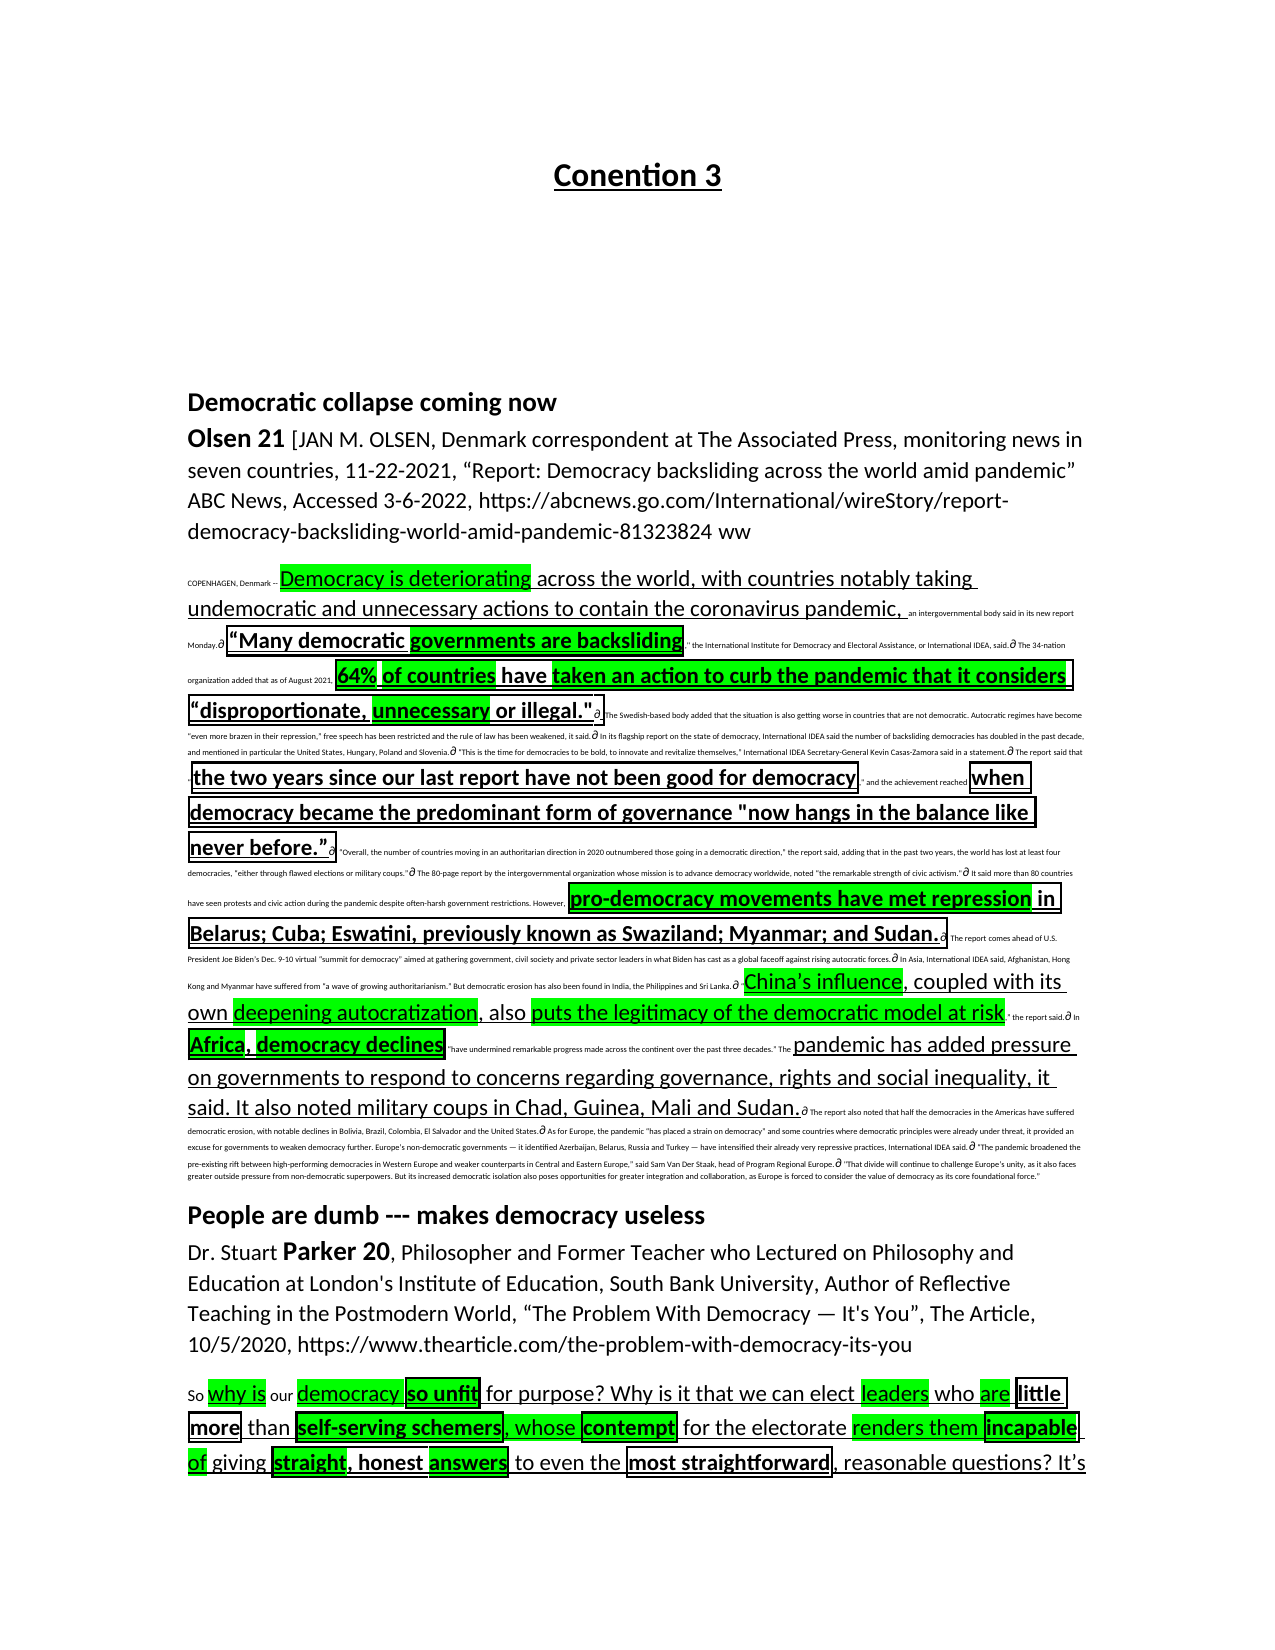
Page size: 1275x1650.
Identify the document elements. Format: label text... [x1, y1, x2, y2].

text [187, 1377, 1087, 1478]
text Olsen 21 [JAN M. OLSEN, Denmark correspondent at The Associated Press, monitoring news in seven countries, 11-22-2021, “Report: Democracy backsliding across the world amid pandemic” ABC News, Accessed 3-6-2022, https://abcnews.go.com/International/wireStory/report-democracy-backsliding-world-amid-pandemic-81323824 ww [187, 421, 1087, 545]
subtitle Democratic collapse coming now [187, 386, 1087, 419]
subtitle People are dumb --- makes democracy useless [187, 1198, 1087, 1232]
subtitle Conention 3 [187, 154, 1087, 195]
text Dr. Stuart Parker 20, Philosopher and Former Teacher who Lectured on Philosophy and Education at London's Institute of Education, South Bank University, Author of Reflective Teaching in the Postmodern World, “The Problem With Democracy — It's You”, The Article, 10/5/2020, https://www.thearticle.com/the-problem-with-democracy-its-you [187, 1234, 1087, 1358]
text COPENHAGEN, Denmark -- Democracy is deteriorating across the world, with countries notably taking undemocratic and unnecessary actions to contain the coronavirus pandemic, an intergovernmental body said in its new report Monday.∂ “Many democratic governments are backsliding," the International Institute for Democracy and Electoral Assistance, or International IDEA, said.∂ The 34-nation organization added that as of August 2021, 64% of countries have taken an action to curb the pandemic that it considers “disproportionate, unnecessary or illegal."∂ The Swedish-based body added that the situation is also getting worse in countries that are not democratic. Autocratic regimes have become “even more brazen in their repression,” free speech has been restricted and the rule of law has been weakened, it said.∂ In its flagship report on the state of democracy, International IDEA said the number of backsliding democracies has doubled in the past decade, and mentioned in particular the United States, Hungary, Poland and Slovenia.∂ “This is the time for democracies to be bold, to innovate and revitalize themselves,” International IDEA Secretary-General Kevin Casas-Zamora said in a statement.∂ The report said that “the two years since our last report have not been good for democracy," and the achievement reached when democracy became the predominant form of governance "now hangs in the balance like never before.”∂ “Overall, the number of countries moving in an authoritarian direction in 2020 outnumbered those going in a democratic direction,” the report said, adding that in the past two years, the world has lost at least four democracies, “either through flawed elections or military coups.”∂ The 80-page report by the intergovernmental organization whose mission is to advance democracy worldwide, noted “the remarkable strength of civic activism."∂ It said more than 80 countries have seen protests and civic action during the pandemic despite often-harsh government restrictions. However, pro-democracy movements have met repression in Belarus; Cuba; Eswatini, previously known as Swaziland; Myanmar; and Sudan.∂ The report comes ahead of U.S. President Joe Biden’s Dec. 9-10 virtual “summit for democracy” aimed at gathering government, civil society and private sector leaders in what Biden has cast as a global faceoff against rising autocratic forces.∂ In Asia, International IDEA said, Afghanistan, Hong Kong and Myanmar have suffered from “a wave of growing authoritarianism.” But democratic erosion has also been found in India, the Philippines and Sri Lanka.∂ “China’s influence, coupled with its own deepening autocratization, also puts the legitimacy of the democratic model at risk,” the report said.∂ In Africa, democracy declines “have undermined remarkable progress made across the continent over the past three decades.” The pandemic has added pressure on governments to respond to concerns regarding governance, rights and social inequality, it said. It also noted military coups in Chad, Guinea, Mali and Sudan.∂ The report also noted that half the democracies in the Americas have suffered democratic erosion, with notable declines in Bolivia, Brazil, Colombia, El Salvador and the United States.∂ As for Europe, the pandemic “has placed a strain on democracy” and some countries where democratic principles were already under threat, it provided an excuse for governments to weaken democracy further. Europe’s non-democratic governments — it identified Azerbaijan, Belarus, Russia and Turkey — have intensified their already very repressive practices, International IDEA said.∂ “The pandemic broadened the pre-existing rift between high-performing democracies in Western Europe and weaker counterparts in Central and Eastern Europe,” said Sam Van Der Staak, head of Program Regional Europe.∂ "That divide will continue to challenge Europe’s unity, as it also faces greater outside pressure from non-democratic superpowers. But its increased democratic isolation also poses opportunities for greater integration and collaboration, as Europe is forced to consider the value of democracy as its core foundational force.” [187, 564, 1087, 1181]
